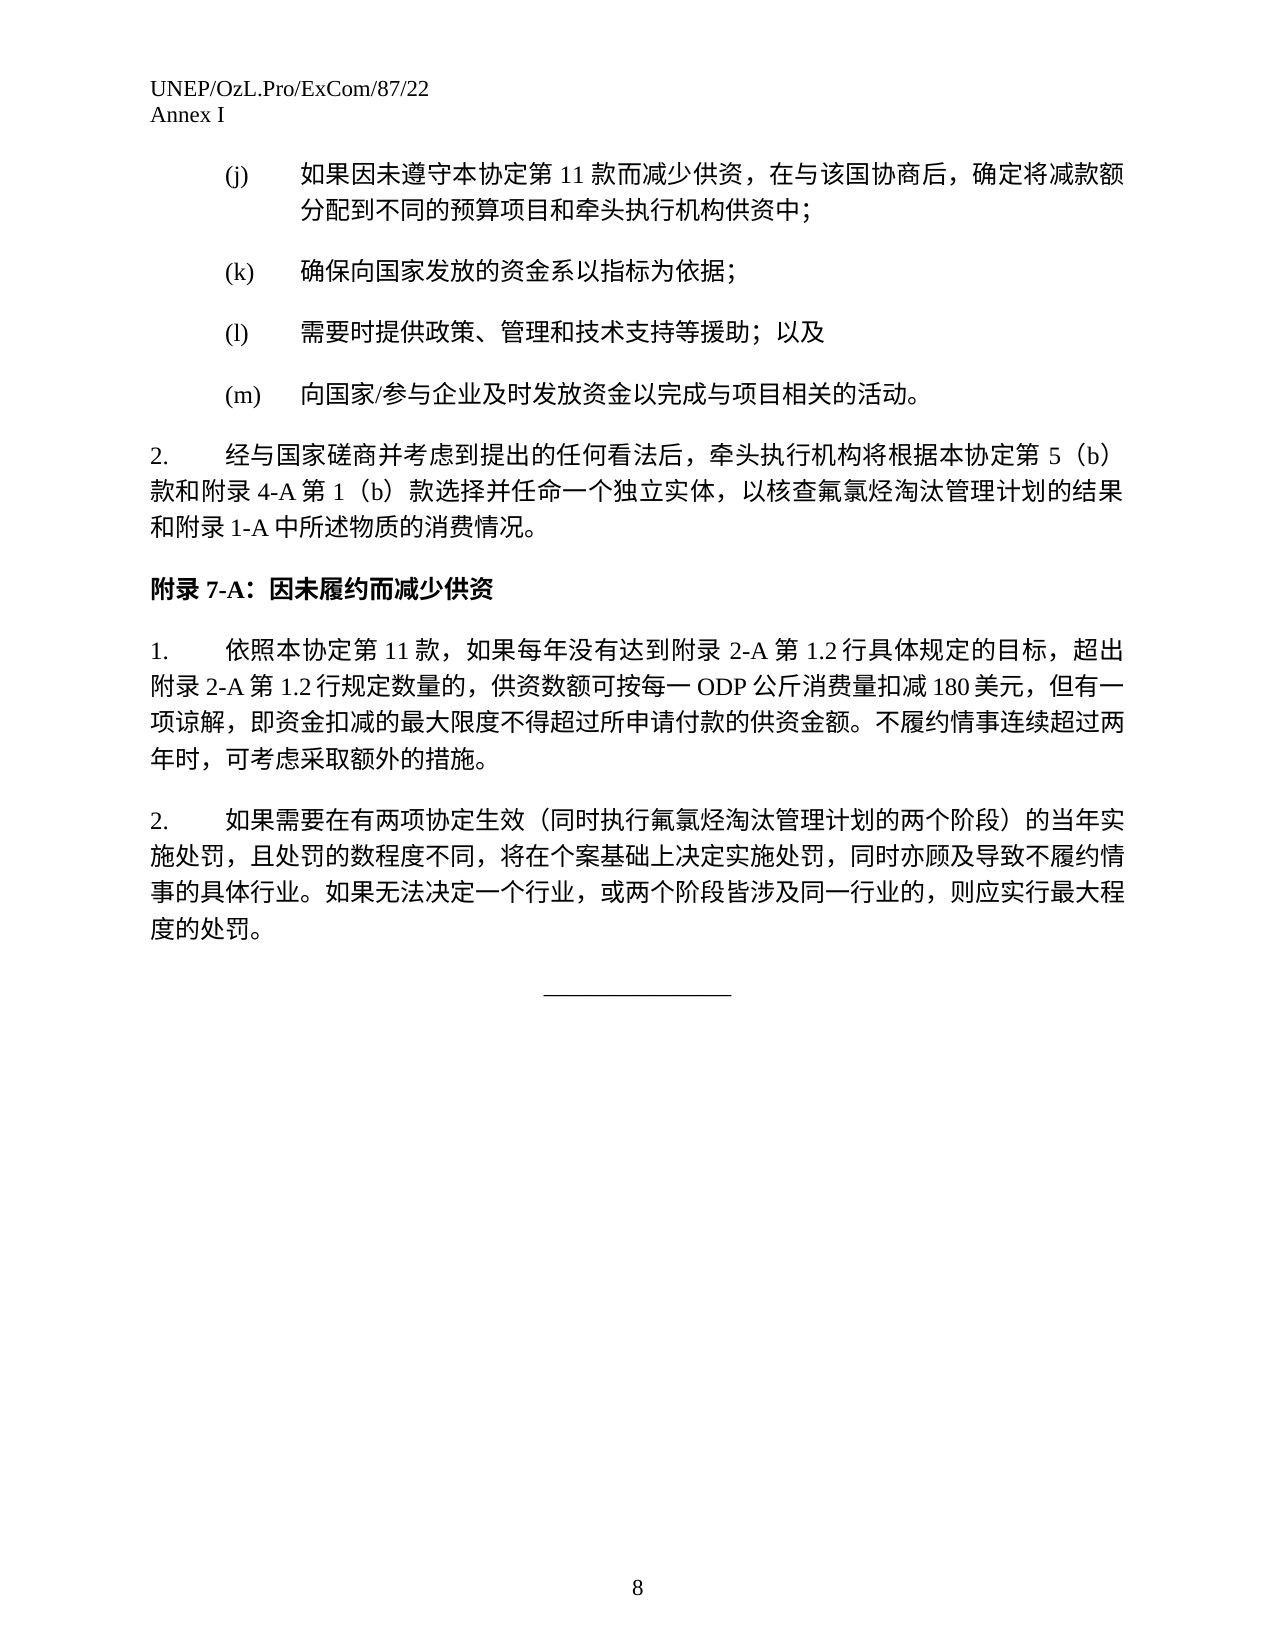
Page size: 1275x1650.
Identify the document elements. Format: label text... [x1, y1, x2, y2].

text 附录 7-A：因未履约而减少供资 [150, 569, 1125, 605]
subtitle 如果需要在有两项协定生效（同时执行氟氯烃淘汰管理计划的两个阶段）的当年实施处罚，且处罚的数程度不同，将在个案基础上决定实施处罚，同时亦顾及导致不履约情事的具体行业。如果无法决定一个行业，或两个阶段皆涉及同一行业的，则应实行最大程度的处罚。 [150, 800, 1125, 945]
subtitle 依照本协定第11款，如果每年没有达到附录 2-A第 1.2行具体规定的目标，超出附录 2-A第 1.2行规定数量的，供资数额可按每一ODP公斤消费量扣减180美元，但有一项谅解，即资金扣减的最大限度不得超过所申请付款的供资金额。不履约情事连续超过两年时，可考虑采取额外的措施。 [150, 630, 1125, 775]
subtitle 确保向国家发放的资金系以指标为依据； [225, 252, 1125, 288]
subtitle 需要时提供政策、管理和技术支持等援助；以及 [225, 313, 1125, 349]
subtitle 如果因未遵守本协定第11 款而减少供资，在与该国协商后，确定将减款额分配到不同的预算项目和牵头执行机构供资中； [225, 154, 1125, 227]
subtitle 经与国家磋商并考虑到提出的任何看法后，牵头执行机构将根据本协定第5（b）款和附录4-A第1（b）款选择并任命一个独立实体，以核查氟氯烃淘汰管理计划的结果和附录1-A中所述物质的消费情况。 [150, 435, 1125, 544]
subtitle 向国家/参与企业及时发放资金以完成与项目相关的活动。 [225, 374, 1125, 410]
text _______________ [150, 970, 1125, 999]
